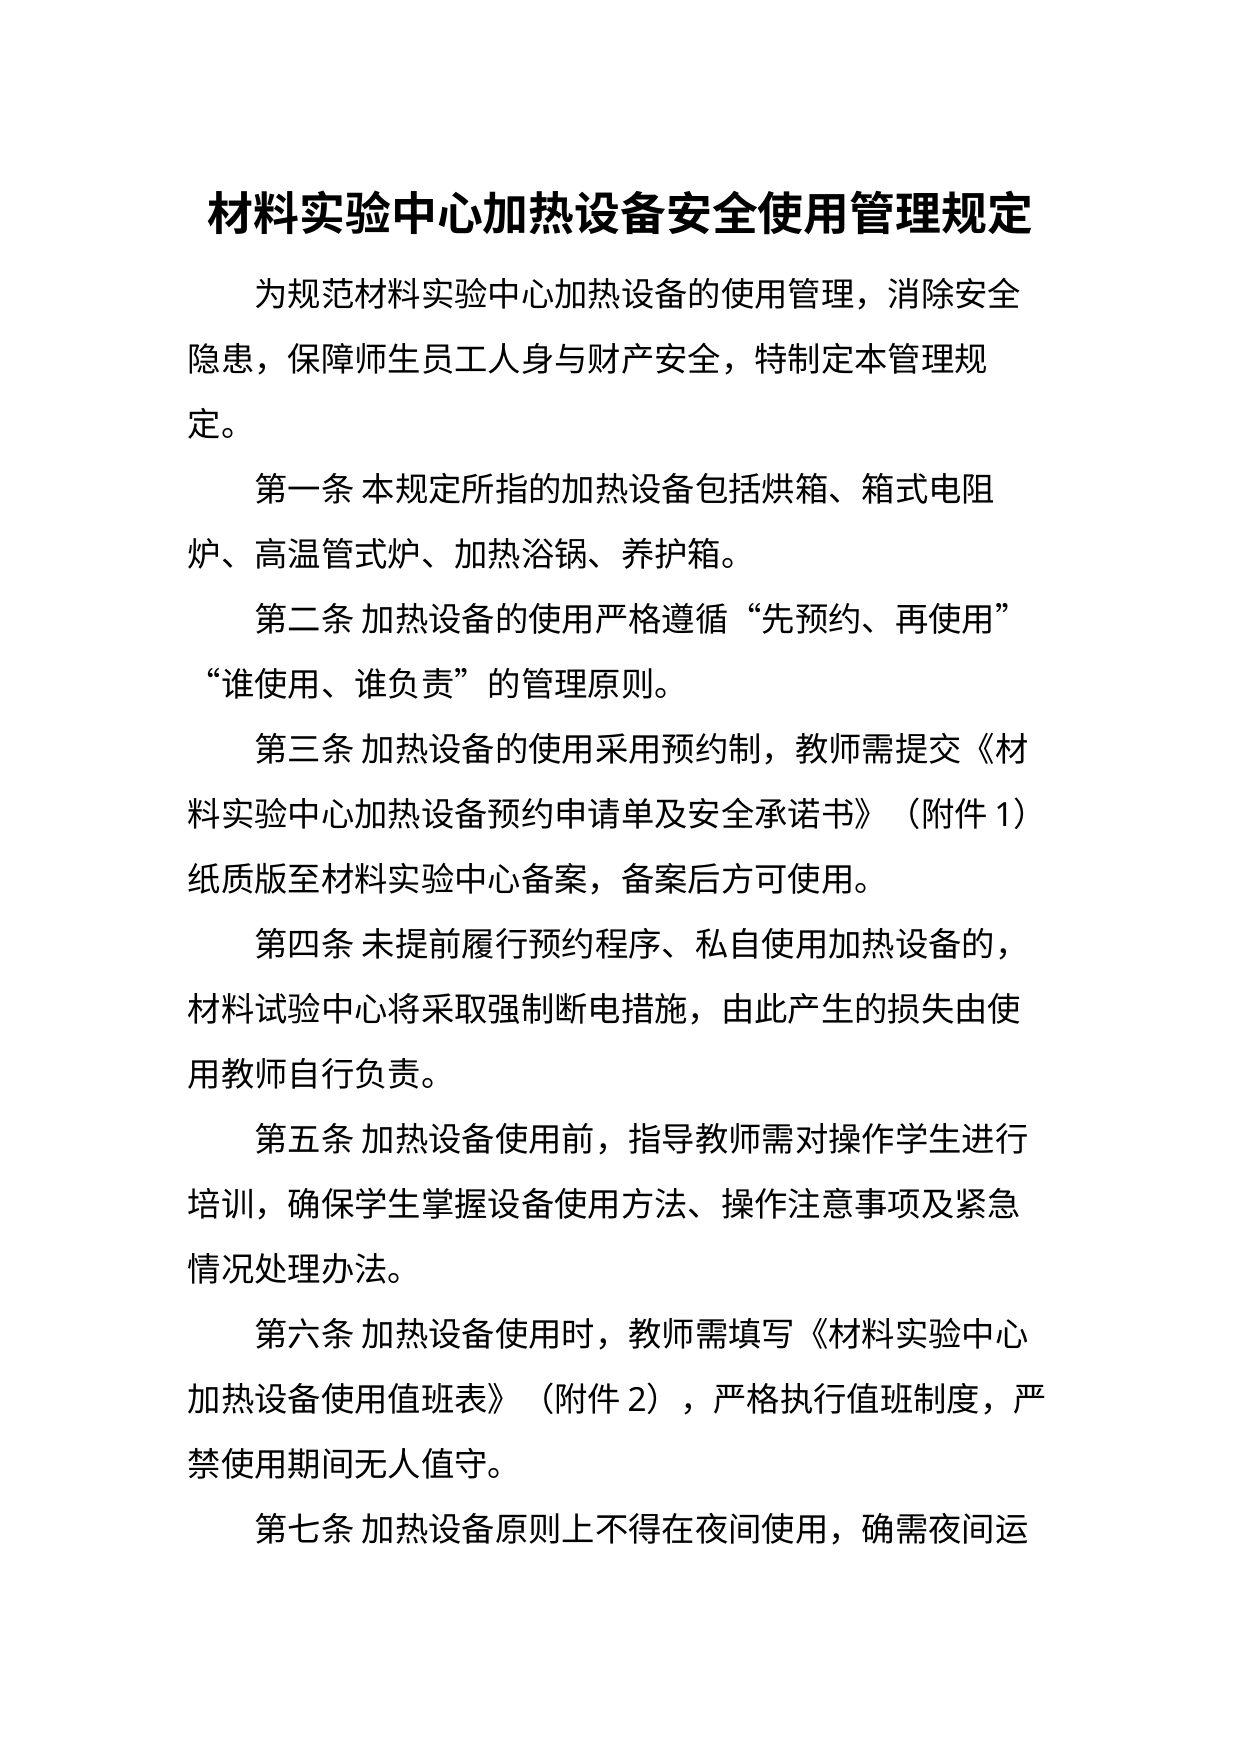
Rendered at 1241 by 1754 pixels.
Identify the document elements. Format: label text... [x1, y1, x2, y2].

list 加热设备的使用严格遵循“先预约、再使用”“谁使用、谁负责”的管理原则。 [187, 584, 1053, 714]
list 未提前履行预约程序、私自使用加热设备的，材料试验中心将采取强制断电措施，由此产生的损失由使用教师自行负责。 [187, 909, 1053, 1104]
text 为规范材料实验中心加热设备的使用管理，消除安全隐患，保障师生员工人身与财产安全，特制定本管理规定。 [187, 259, 1053, 454]
list 第五条 加热设备使用前，指导教师需对操作学生进行培训，确保学生掌握设备使用方法、操作注意事项及紧急情况处理办法。 [187, 1104, 1053, 1299]
list 加热设备的使用采用预约制，教师需提交《材料实验中心加热设备预约申请单及安全承诺书》（附件1）纸质版至材料实验中心备案，备案后方可使用。 [187, 714, 1053, 909]
list 本规定所指的加热设备包括烘箱、箱式电阻炉、高温管式炉、加热浴锅、养护箱。 [187, 454, 1053, 584]
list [187, 1494, 1053, 1559]
list 第六条 加热设备使用时，教师需填写《材料实验中心加热设备使用值班表》（附件2），严格执行值班制度，严禁使用期间无人值守。 [187, 1299, 1053, 1494]
text 材料实验中心加热设备安全使用管理规定 [187, 162, 1053, 259]
